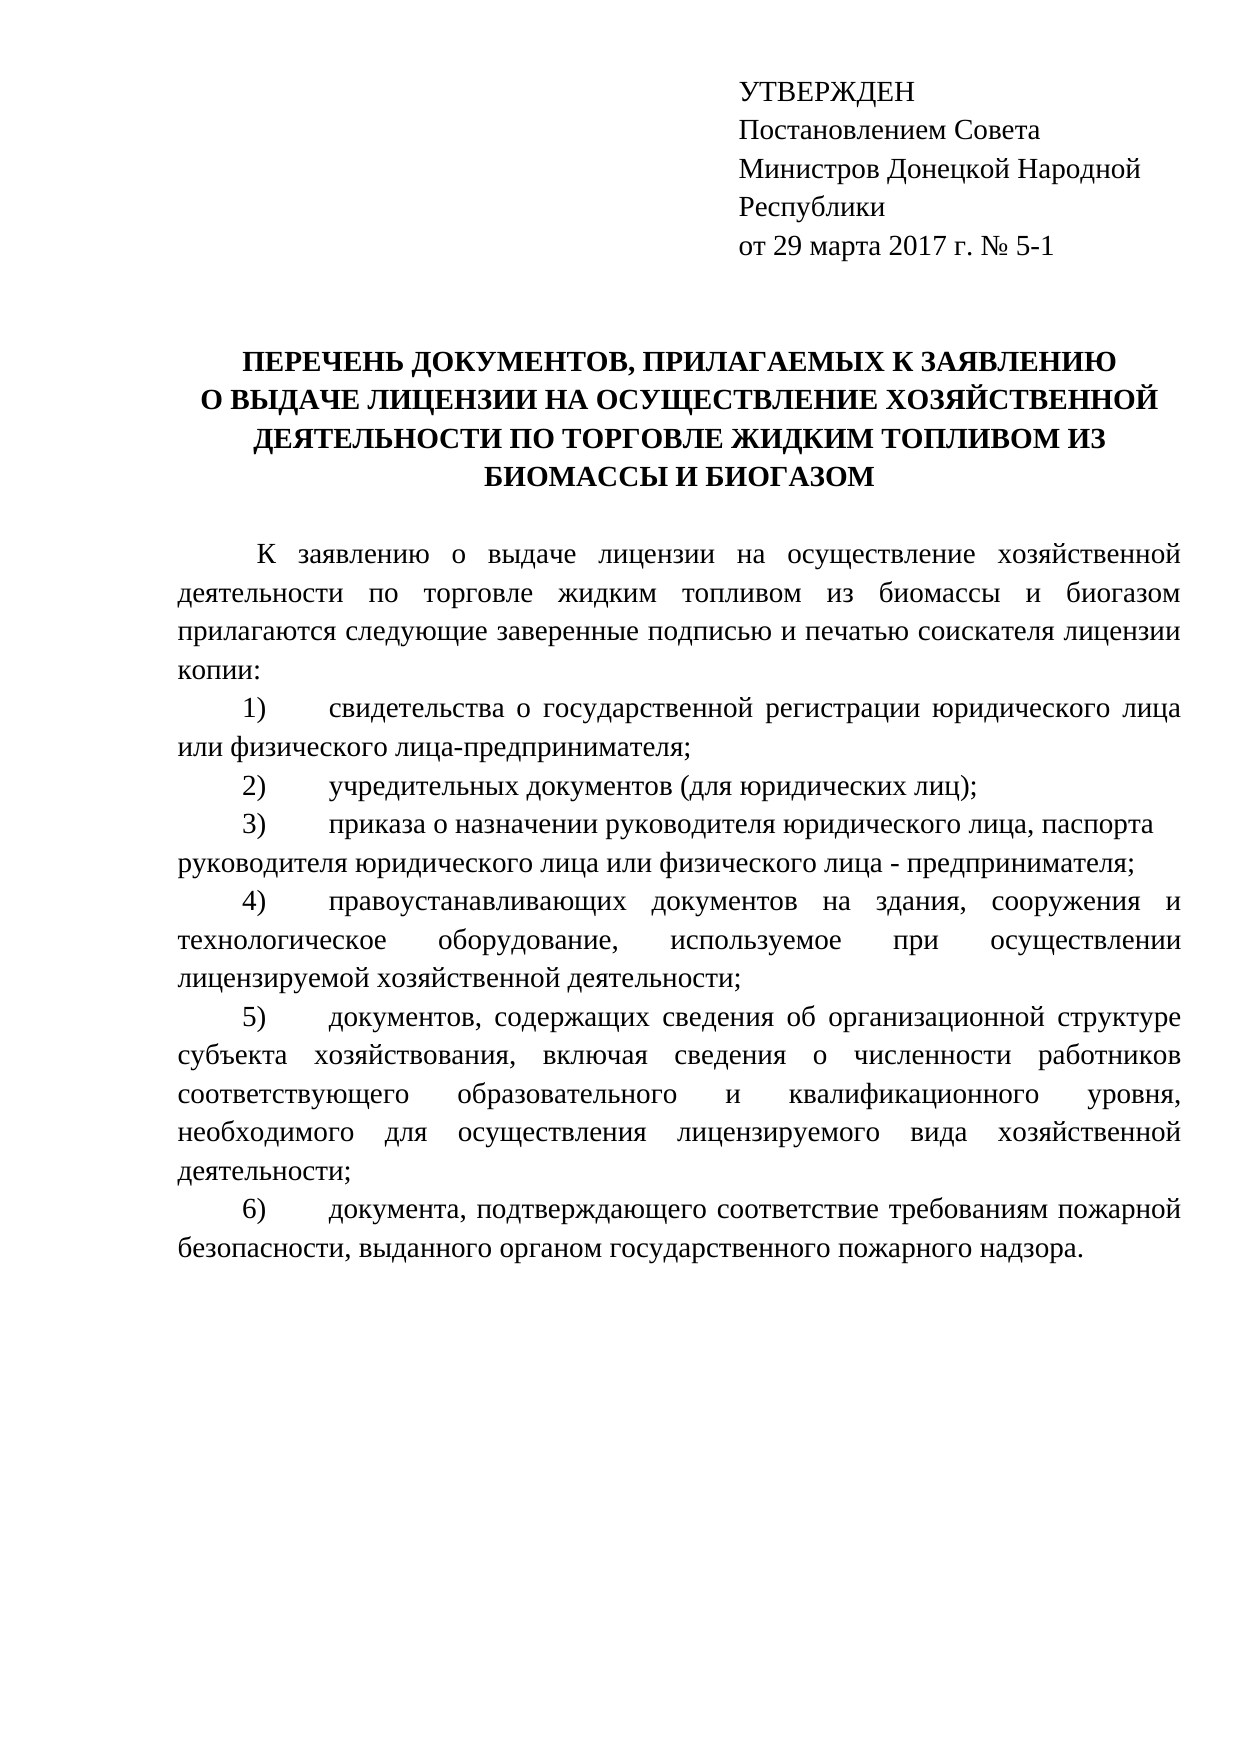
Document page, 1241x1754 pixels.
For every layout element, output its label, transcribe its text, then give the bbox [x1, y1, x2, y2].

text Постановлением Совета Министров Донецкой Народной Республики [738, 112, 1182, 223]
text ПЕРЕЧЕНЬ ДОКУМЕНТОВ, ПРИЛАГАЕМЫХ К ЗАЯВЛЕНИЮ [177, 344, 1182, 377]
text К заявлению о выдаче лицензии на осуществление хозяйственной деятельности по торговле жидким топливом из биомассы и биогазом прилагаются следующие заверенные подписью и печатью соискателя лицензии копии: [177, 536, 1182, 686]
list свидетельства о государственной регистрации юридического лица или физического лица-предпринимателя; [177, 691, 1182, 763]
text УТВЕРЖДЕН [738, 74, 1182, 107]
list правоустанавливающих документов на здания, сооружения и технологическое оборудование, используемое при осуществлении лицензируемой хозяйственной деятельности; [177, 883, 1182, 994]
text О ВЫДАЧЕ ЛИЦЕНЗИИ НА ОСУЩЕСТВЛЕНИЕ ХОЗЯЙСТВЕННОЙ ДЕЯТЕЛЬНОСТИ ПО ТОРГОВЛЕ ЖИДКИМ ТОПЛИВОМ ИЗ [177, 382, 1182, 454]
list приказа о назначении руководителя юридического лица, паспорта руководителя юридического лица или физического лица - предпринимателя; [177, 806, 1182, 878]
list документа, подтверждающего соответствие требованиям пожарной безопасности, выданного органом государственного пожарного надзора. [177, 1192, 1182, 1264]
text БИОМАССЫ И БИОГАЗОМ [177, 459, 1182, 493]
list учредительных документов (для юридических лиц); [177, 768, 1182, 801]
text от 29 марта 2017 г. № 5-1 [738, 228, 1182, 262]
list документов, содержащих сведения об организационной структуре субъекта хозяйствования, включая сведения о численности работников соответствующего образовательного и квалификационного уровня, необходимого для осуществления лицензируемого вида хозяйственной деятельности; [177, 999, 1182, 1187]
